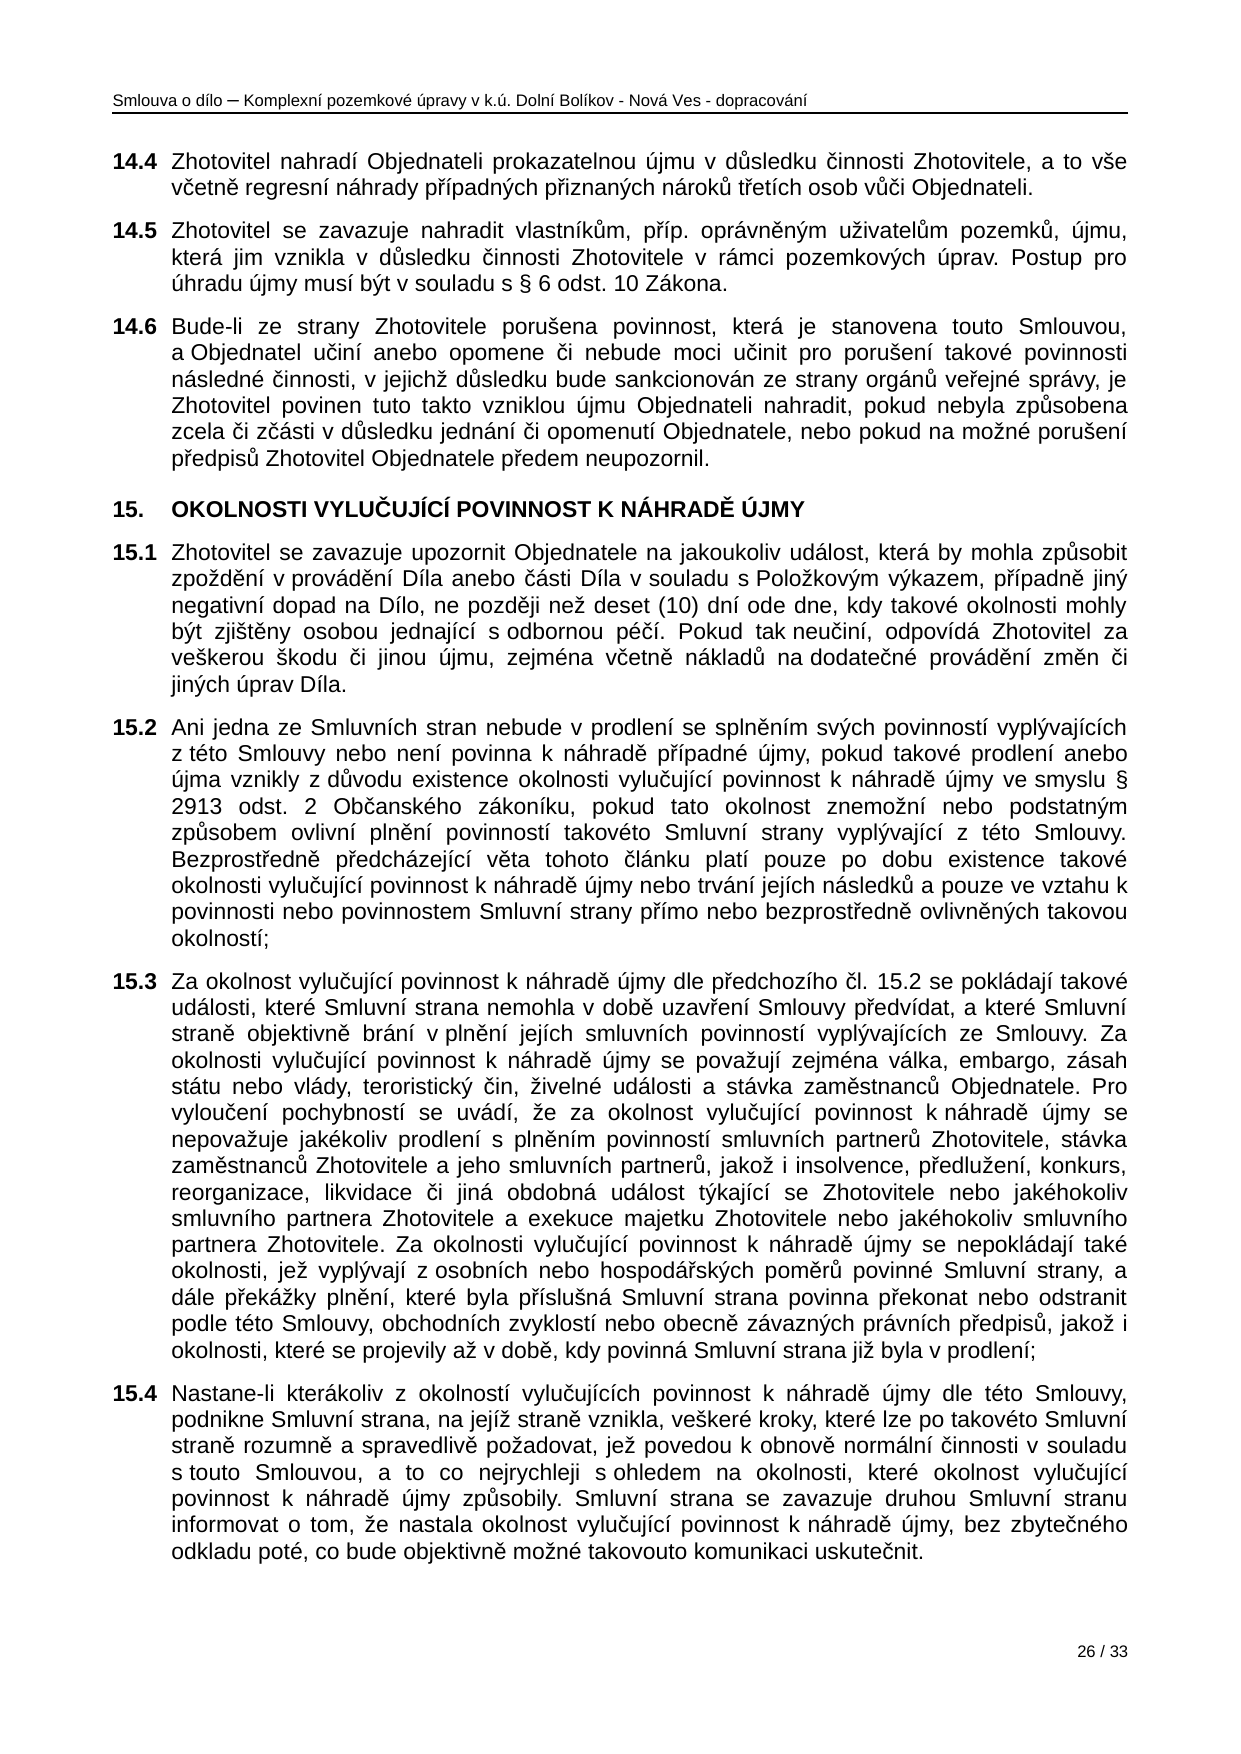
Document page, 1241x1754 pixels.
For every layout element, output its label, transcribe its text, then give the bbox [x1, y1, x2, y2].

text Za okolnost vylučující povinnost k náhradě újmy dle předchozího čl. 15.2 se pokládají takové události, které Smluvní strana nemohla v době uzavření Smlouvy předvídat, a které Smluvní straně objektivně brání v plnění jejích smluvních povinností vyplývajících ze Smlouvy. Za okolnosti vylučující povinnost k náhradě újmy se považují zejména válka, embargo, zásah státu nebo vlády, teroristický čin, živelné události a stávka zaměstnanců Objednatele. Pro vyloučení pochybností se uvádí, že za okolnost vylučující povinnost k náhradě újmy se nepovažuje jakékoliv prodlení s plněním povinností smluvních partnerů Zhotovitele, stávka zaměstnanců Zhotovitele a jeho smluvních partnerů, jakož i insolvence, předlužení, konkurs, reorganizace, likvidace či jiná obdobná událost týkající se Zhotovitele nebo jakéhokoliv smluvního partnera Zhotovitele a exekuce majetku Zhotovitele nebo jakéhokoliv smluvního partnera Zhotovitele. Za okolnosti vylučující povinnost k náhradě újmy se nepokládají také okolnosti, jež vyplývají z osobních nebo hospodářských poměrů povinné Smluvní strany, a dále překážky plnění, které byla příslušná Smluvní strana povinna překonat nebo odstranit podle této Smlouvy, obchodních zvyklostí nebo obecně závazných právních předpisů, jakož i okolnosti, které se projevily až v době, kdy povinná Smluvní strana již byla v prodlení; [112, 968, 1128, 1363]
text Ani jedna ze Smluvních stran nebude v prodlení se splněním svých povinností vyplývajících z této Smlouvy nebo není povinna k náhradě případné újmy, pokud takové prodlení anebo újma vznikly z důvodu existence okolnosti vylučující povinnost k náhradě újmy ve smyslu § 2913 odst. 2 Občanského zákoníku, pokud tato okolnost znemožní nebo podstatným způsobem ovlivní plnění povinností takovéto Smluvní strany vyplývající z této Smlouvy. Bezprostředně předcházející věta tohoto článku platí pouze po dobu existence takové okolnosti vylučující povinnost k náhradě újmy nebo trvání jejích následků a pouze ve vztahu k povinnosti nebo povinnostem Smluvní strany přímo nebo bezprostředně ovlivněných takovou okolností; [112, 714, 1128, 951]
text Zhotovitel nahradí Objednateli prokazatelnou újmu v důsledku činnosti Zhotovitele, a to vše včetně regresní náhrady případných přiznaných nároků třetích osob vůči Objednateli. [112, 148, 1128, 200]
text Zhotovitel se zavazuje nahradit vlastníkům, příp. oprávněným uživatelům pozemků, újmu, která jim vznikla v důsledku činnosti Zhotovitele v rámci pozemkových úprav. Postup pro úhradu újmy musí být v souladu s § 6 odst. 10 Zákona. [112, 217, 1128, 296]
text Bude-li ze strany Zhotovitele porušena povinnost, která je stanovena touto Smlouvou, a Objednatel učiní anebo opomene či nebude moci učinit pro porušení takové povinnosti následné činnosti, v jejichž důsledku bude sankcionován ze strany orgánů veřejné správy, je Zhotovitel povinen tuto takto vzniklou újmu Objednateli nahradit, pokud nebyla způsobena zcela či zčásti v důsledku jednání či opomenutí Objednatele, nebo pokud na možné porušení předpisů Zhotovitel Objednatele předem neupozornil. [112, 313, 1128, 471]
text Zhotovitel se zavazuje upozornit Objednatele na jakoukoliv událost, která by mohla způsobit zpoždění v provádění Díla anebo části Díla v souladu s Položkovým výkazem, případně jiný negativní dopad na Dílo, ne později než deset (10) dní ode dne, kdy takové okolnosti mohly být zjištěny osobou jednající s odbornou péčí. Pokud tak neučiní, odpovídá Zhotovitel za veškerou škodu či jinou újmu, zejména včetně nákladů na dodatečné provádění změn či jiných úprav Díla. [112, 539, 1128, 697]
text Nastane-li kterákoliv z okolností vylučujících povinnost k náhradě újmy dle této Smlouvy, podnikne Smluvní strana, na jejíž straně vznikla, veškeré kroky, které lze po takovéto Smluvní straně rozumně a spravedlivě požadovat, jež povedou k obnově normální činnosti v souladu s touto Smlouvou, a to co nejrychleji s ohledem na okolnosti, které okolnost vylučující povinnost k náhradě újmy způsobily. Smluvní strana se zavazuje druhou Smluvní stranu informovat o tom, že nastala okolnost vylučující povinnost k náhradě újmy, bez zbytečného odkladu poté, co bude objektivně možné takovouto komunikaci uskutečnit. [112, 1379, 1128, 1564]
text Okolnosti vylučující povinnost k náhradě újmy [112, 496, 1128, 522]
